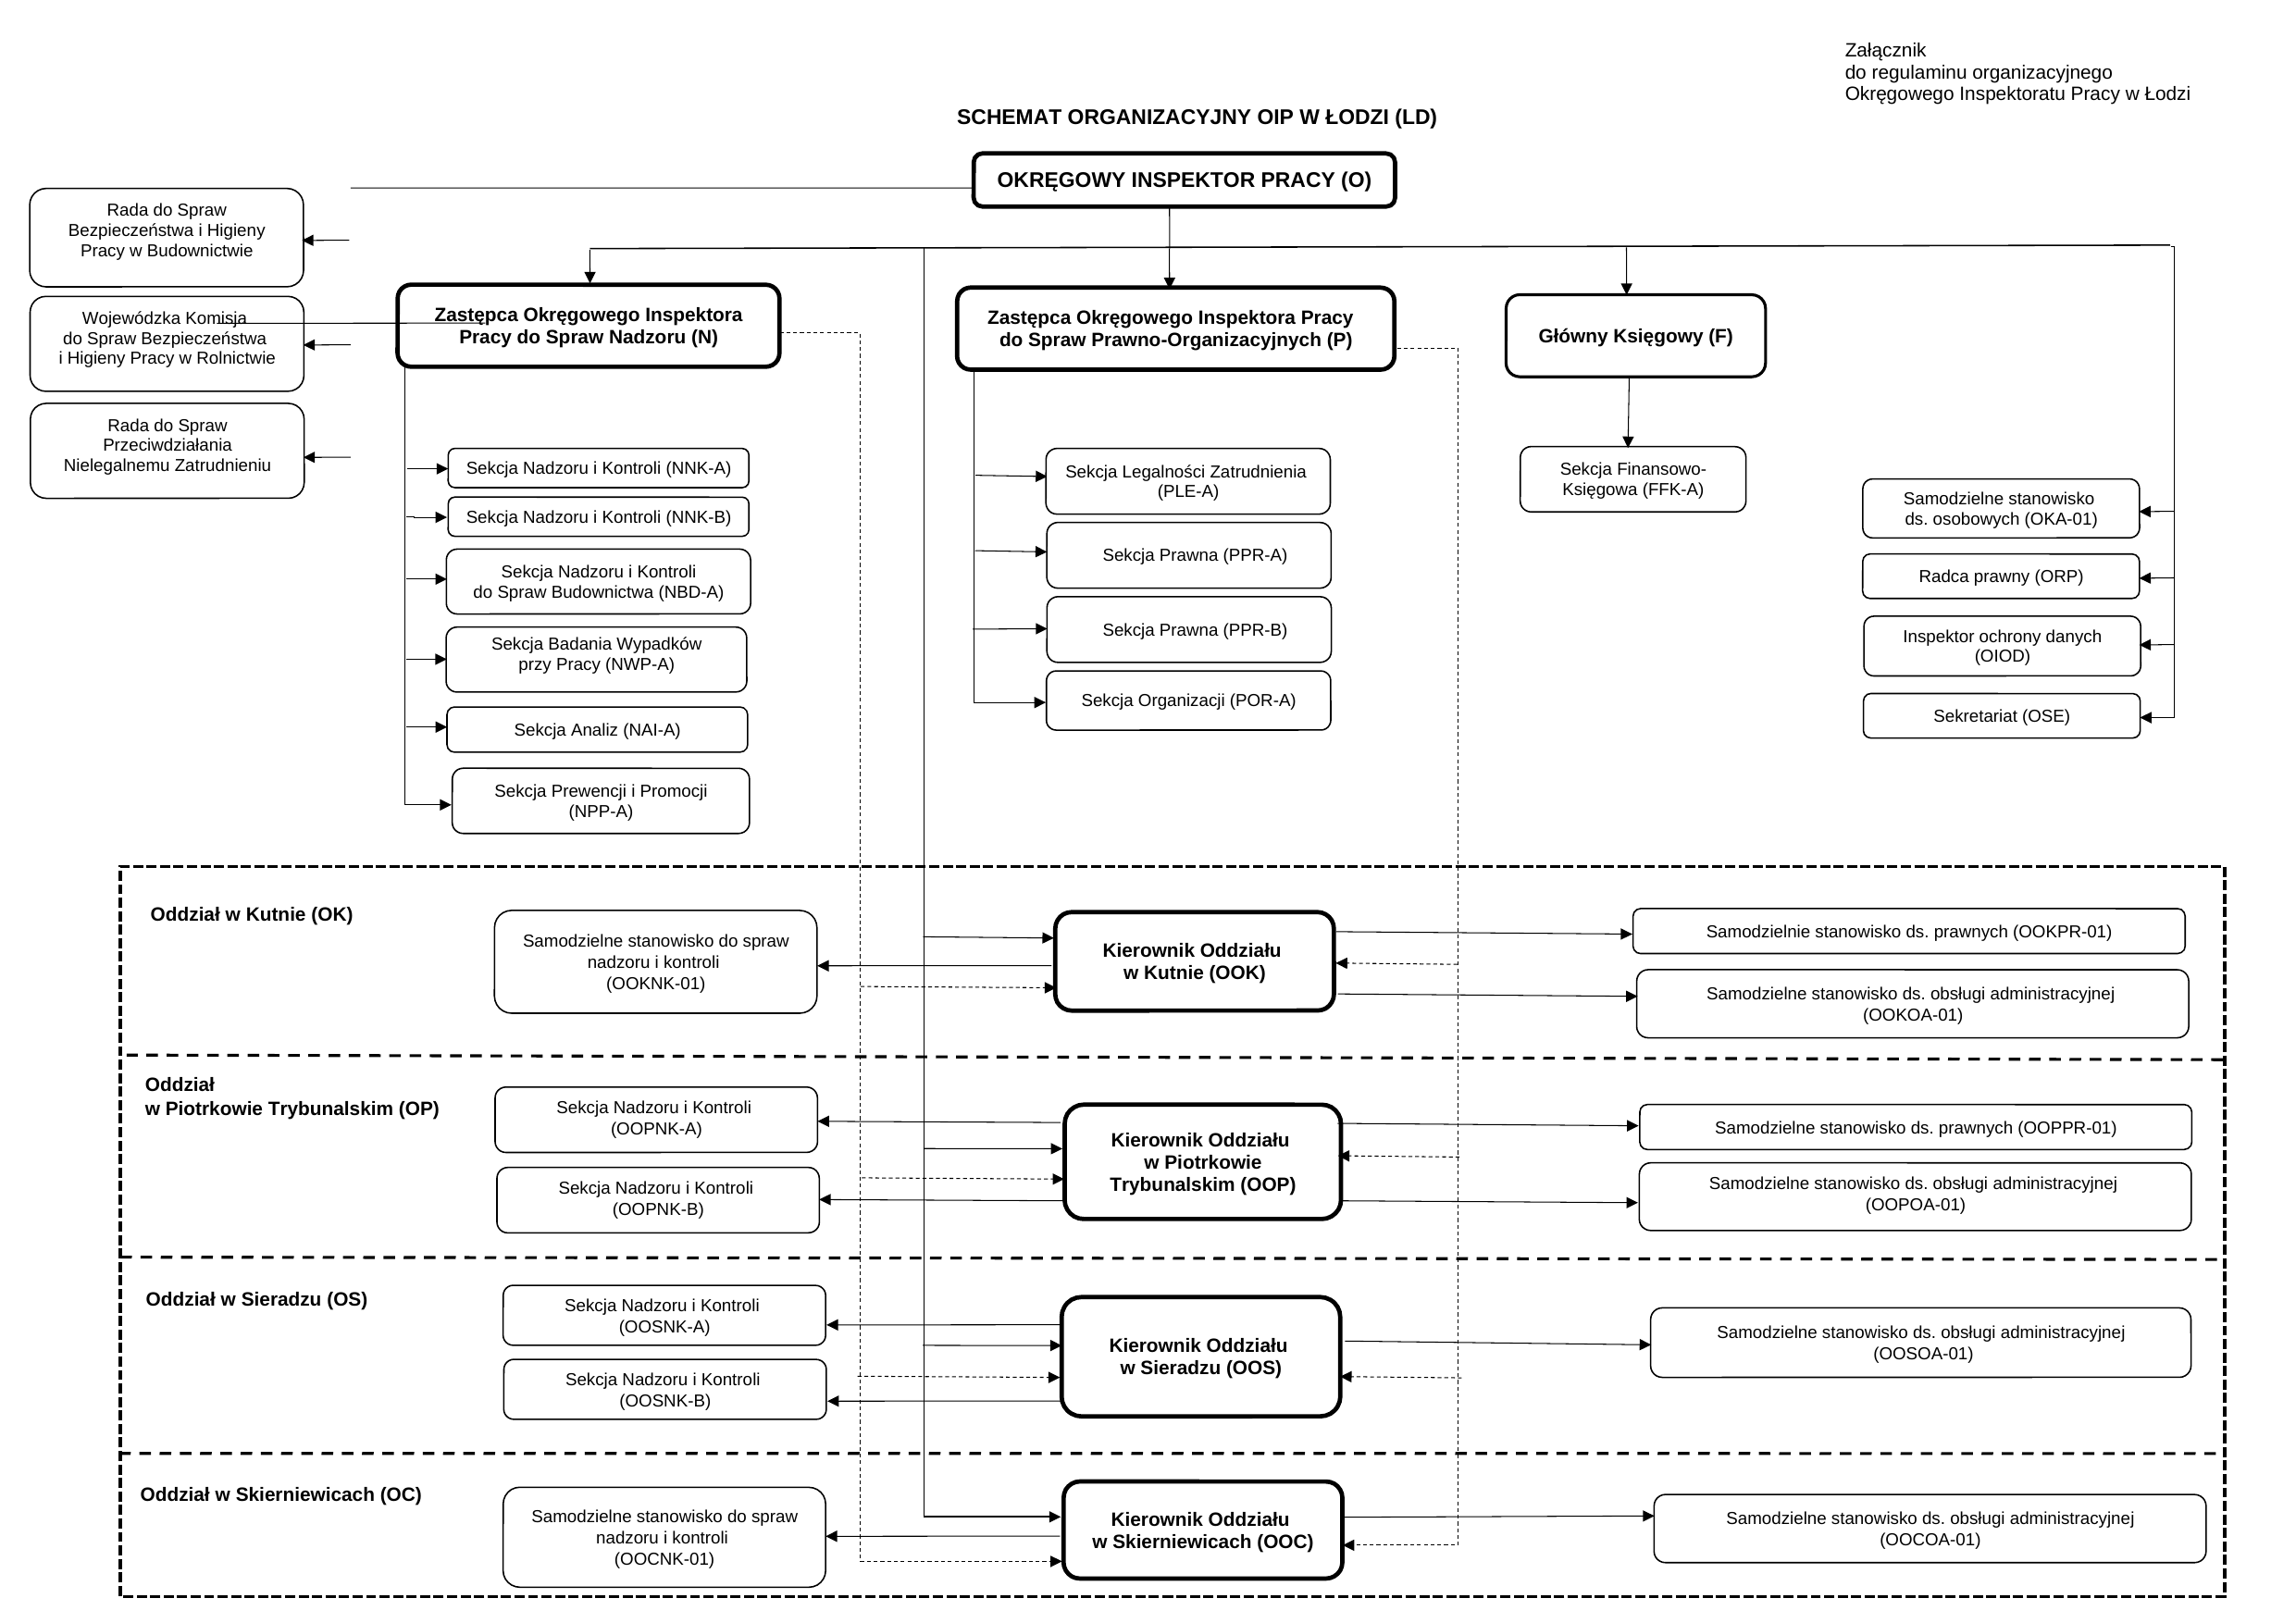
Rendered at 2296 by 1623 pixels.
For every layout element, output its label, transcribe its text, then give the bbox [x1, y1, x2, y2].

text do regulaminu organizacyjnego [1844, 60, 2226, 82]
text Załącznik [1844, 38, 2226, 60]
text SCHEMAT ORGANIZACYJNY OIP W ŁODZI (LD) [819, 105, 2226, 129]
text Okręgowego Inspektoratu Pracy w Łodzi [1844, 82, 2226, 105]
